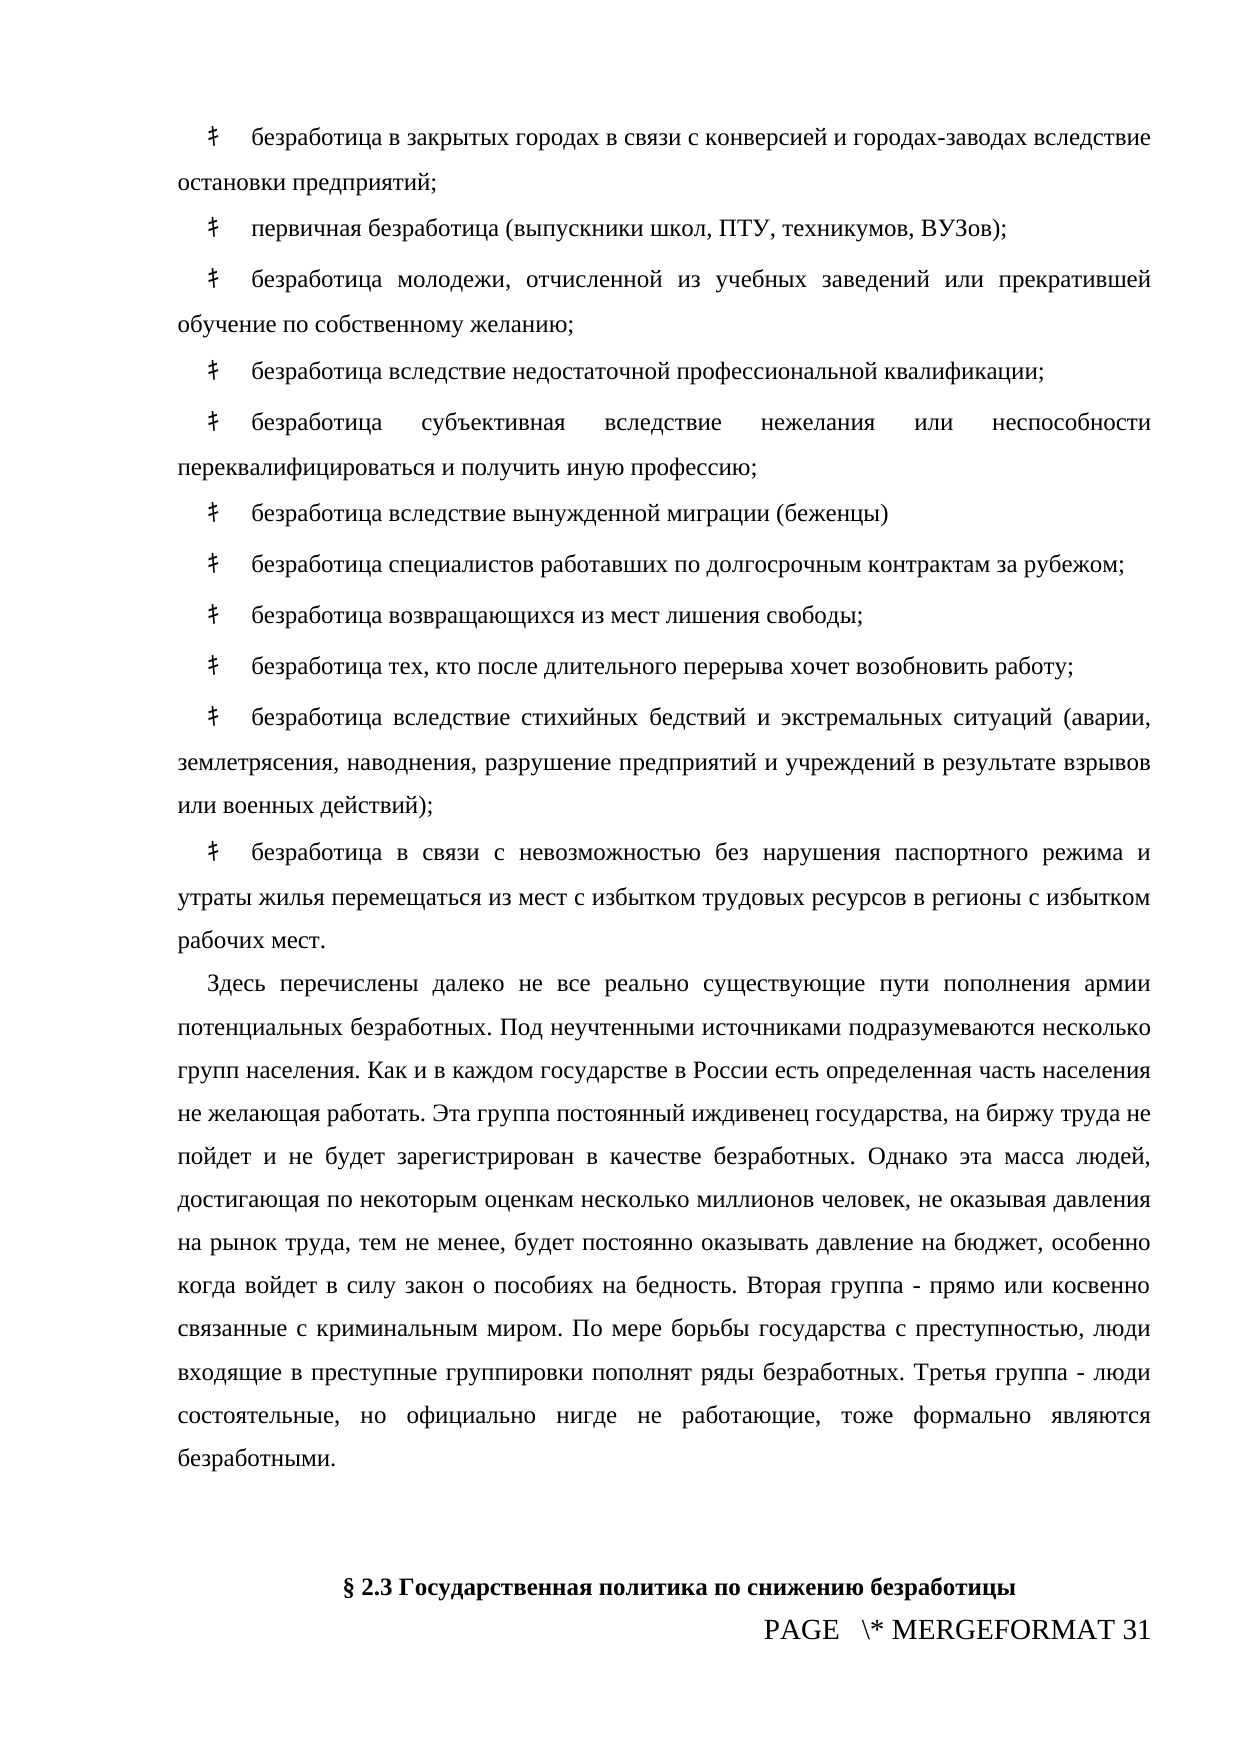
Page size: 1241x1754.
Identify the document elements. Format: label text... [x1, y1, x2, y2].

list первичная безработица (выпускники школ, ПТУ, техникумов, ВУЗов); [177, 210, 1152, 244]
list безработица вследствие стихийных бедствий и экстремальных ситуаций (аварии, землетрясения, наводнения, разрушение предприятий и учреждений в результате взрывов или военных действий); [177, 699, 1152, 819]
list безработица молодежи, отчисленной из учебных заведений или прекратившей обучение по собственному желанию; [177, 261, 1152, 338]
list безработица в связи с невозможностью без нарушения паспортного режима и утраты жилья перемещаться из мест с избытком трудовых ресурсов в регионы с избытком рабочих мест. [177, 834, 1152, 954]
list безработица субъективная вследствие нежелания или неспособности переквалифицироваться и получить иную профессию; [177, 403, 1152, 481]
list безработица тех, кто после длительного перерыва хочет возобновить работу; [177, 648, 1152, 682]
list безработица вследствие вынужденной миграции (беженцы) [177, 495, 1152, 529]
text § 2.3 Государственная политика по снижению безработицы [177, 1572, 1152, 1601]
list безработица специалистов работавших по долгосрочным контрактам за рубежом; [177, 546, 1152, 580]
text Здесь перечислены далеко не все реально существующие пути пополнения армии потенциальных безработных. Под неучтенными источниками подразумеваются несколько групп населения. Как и в каждом государстве в России есть определенная часть населения не желающая работать. Эта группа постоянный иждивенец государства, на биржу труда не пойдет и не будет зарегистрирован в качестве безработных. Однако эта масса людей, достигающая по некоторым оценкам несколько миллионов человек, не оказывая давления на рынок труда, тем не менее, будет постоянно оказывать давление на бюджет, особенно когда войдет в силу закон о пособиях на бедность. Вторая группа - прямо или косвенно связанные с криминальным миром. По мере борьбы государства с преступностью, люди входящие в преступные группировки пополнят ряды безработных. Третья группа - люди состоятельные, но официально нигде не работающие, тоже формально являются безработными. [177, 968, 1152, 1472]
list безработица возвращающихся из мест лишения свободы; [177, 597, 1152, 631]
list безработица в закрытых городах в связи с конверсией и городах-заводах вследствие остановки предприятий; [177, 118, 1152, 195]
list безработица вследствие недостаточной профессиональной квалификации; [177, 352, 1152, 386]
